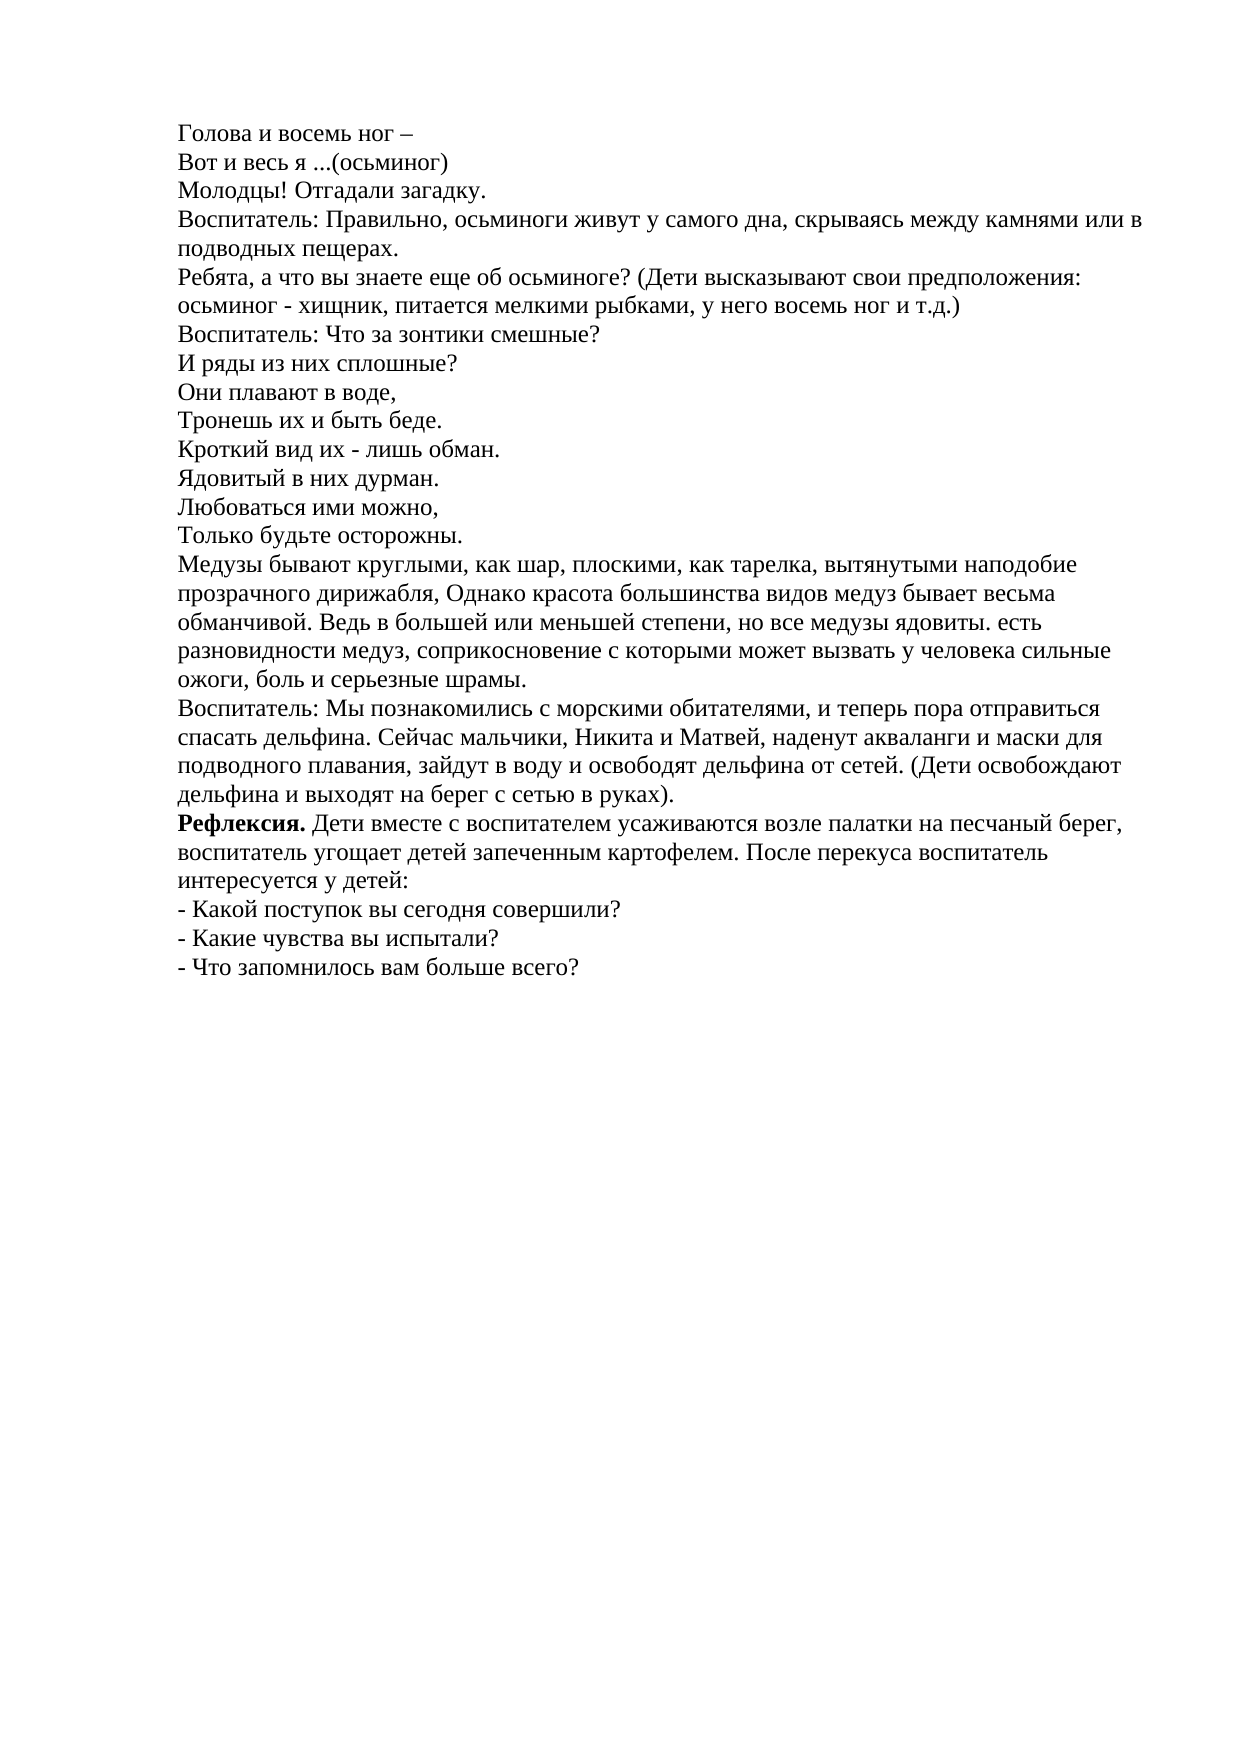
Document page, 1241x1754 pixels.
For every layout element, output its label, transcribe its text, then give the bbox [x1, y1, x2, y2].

text Воспитатель: Правильно, осьминоги живут у самого дна, скрываясь между камнями или в подводных пещерах. Ребята, а что вы знаете еще об осьминоге? (Дети высказывают свои предположения: осьминог - хищник, питается мелкими рыбками, у него восемь ног и т.д.) [177, 204, 1152, 319]
text - Какие чувства вы испытали? [177, 923, 1152, 952]
text Воспитатель: Что за зонтики смешные? И ряды из них сплошные? Они плавают в воде, Тронешь их и быть беде. Кроткий вид их - лишь обман. Ядовитый в них дурман. Любоваться ими можно, Только будьте осторожны. [177, 319, 1152, 549]
text Медузы бывают круглыми, как шар, плоскими, как тарелка, вытянутыми наподобие прозрачного дирижабля, Однако красота большинства видов медуз бывает весьма обманчивой. Ведь в большей или меньшей степени, но все медузы ядовиты. есть разновидности медуз, соприкосновение с которыми может вызвать у человека сильные ожоги, боль и серьезные шрамы. [177, 549, 1152, 693]
text - Что запомнилось вам больше всего? [177, 952, 1152, 981]
text Рефлексия. Дети вместе с воспитателем усаживаются возле палатки на песчаный берег, воспитатель угощает детей запеченным картофелем. После перекуса воспитатель интересуется у детей: [177, 808, 1152, 894]
text - Какой поступок вы сегодня совершили? [177, 894, 1152, 923]
text Воспитатель: Мы познакомились с морскими обитателями, и теперь пора отправиться спасать дельфина. Сейчас мальчики, Никита и Матвей, наденут акваланги и маски для подводного плавания, зайдут в воду и освободят дельфина от сетей. (Дети освобождают дельфина и выходят на берег с сетью в руках). [177, 693, 1152, 808]
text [177, 118, 1152, 204]
